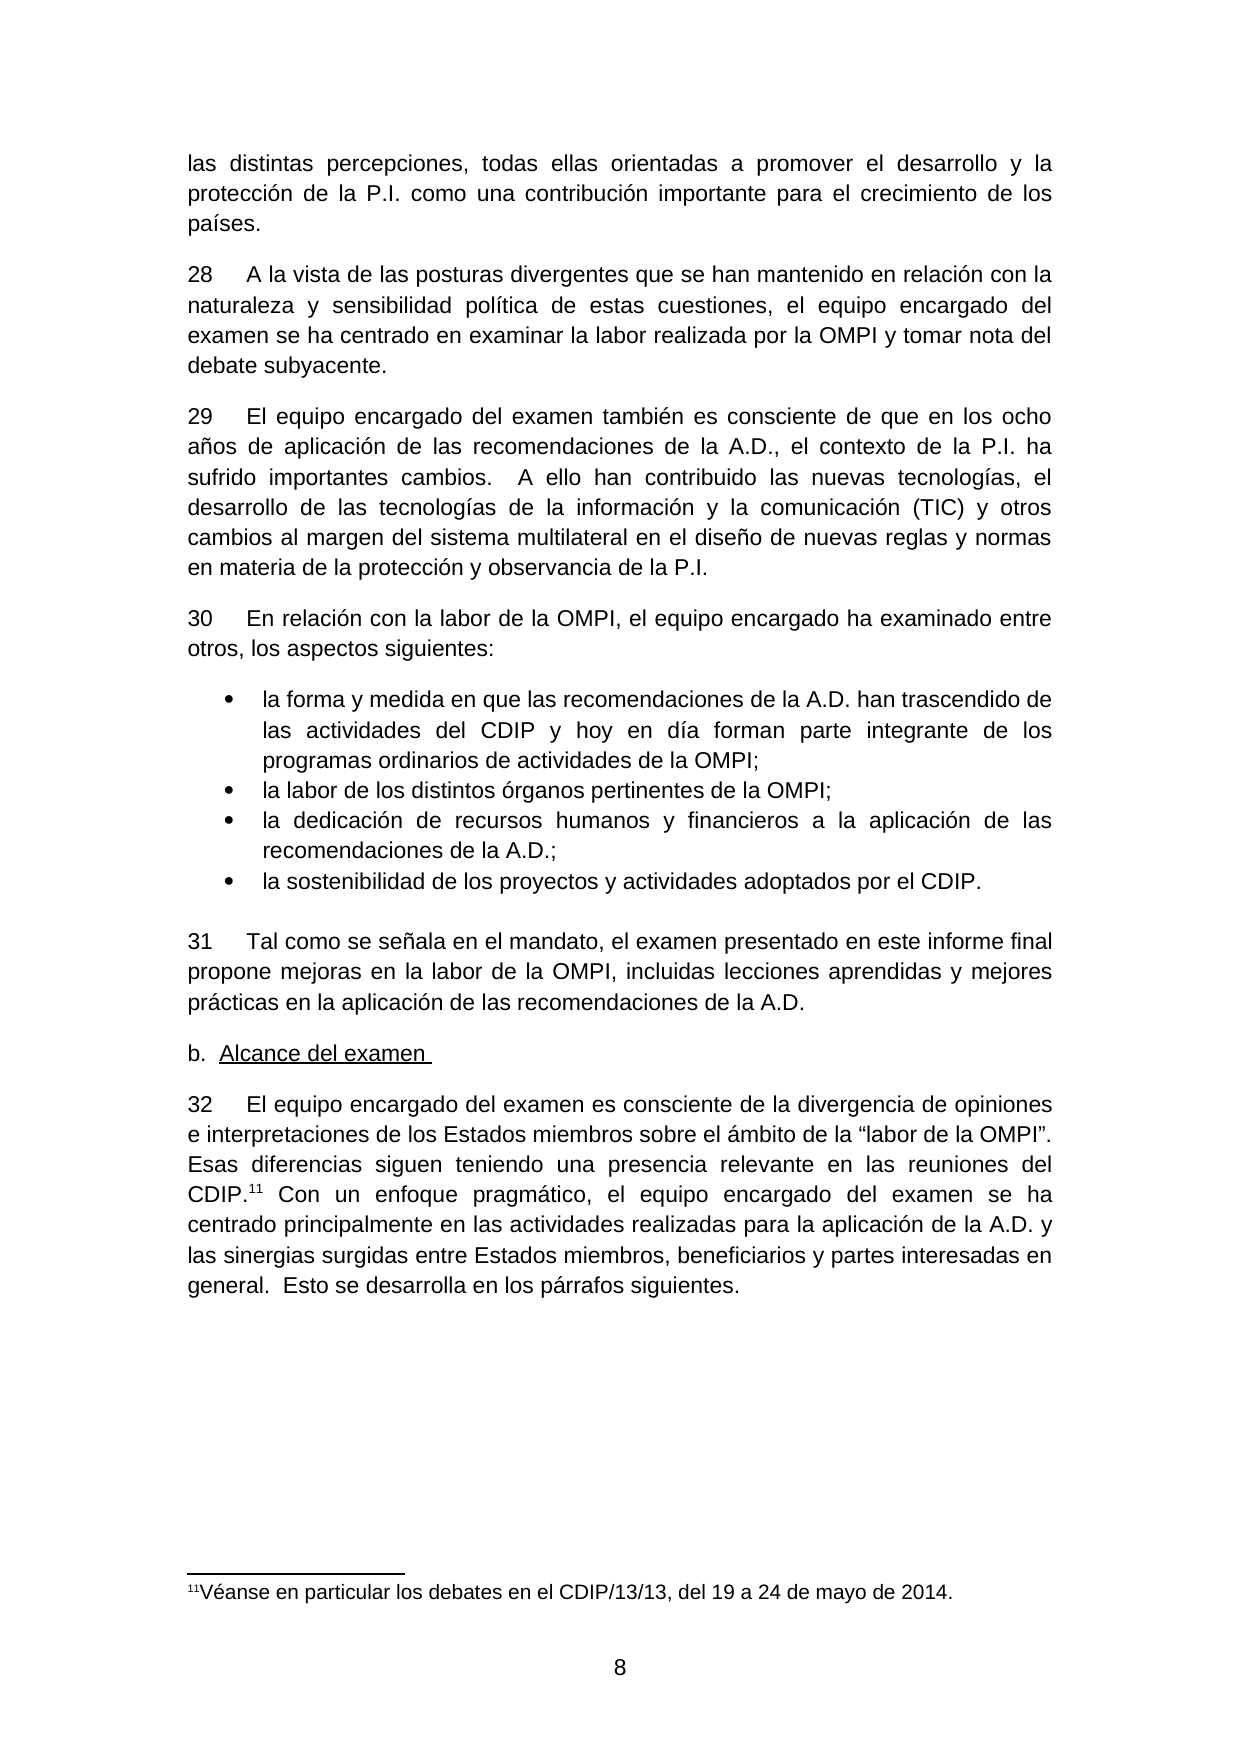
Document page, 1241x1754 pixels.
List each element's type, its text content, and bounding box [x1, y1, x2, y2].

list la forma y medida en que las recomendaciones de la A.D. han trascendido de las actividades del CDIP y hoy en día forman parte integrante de los programas ordinarios de actividades de la OMPI; [225, 686, 1053, 773]
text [187, 150, 1053, 237]
text b. Alcance del examen [187, 1039, 1053, 1066]
text El equipo encargado del examen es consciente de la divergencia de opiniones e interpretaciones de los Estados miembros sobre el ámbito de la “labor de la OMPI”. Esas diferencias siguen teniendo una presencia relevante en las reuniones del CDIP. Con un enfoque pragmático, el equipo encargado del examen se ha centrado principalmente en las actividades realizadas para la aplicación de la A.D. y las sinergias surgidas entre Estados miembros, beneficiarios y partes interesadas en general. Esto se desarrolla en los párrafos siguientes. [187, 1091, 1053, 1298]
list la sostenibilidad de los proyectos y actividades adoptados por el CDIP. [225, 868, 1053, 894]
text En relación con la labor de la OMPI, el equipo encargado ha examinado entre otros, los aspectos siguientes: [187, 605, 1053, 662]
list la dedicación de recursos humanos y financieros a la aplicación de las recomendaciones de la A.D.; [225, 807, 1053, 864]
text Tal como se señala en el mandato, el examen presentado en este informe final propone mejoras en la labor de la OMPI, incluidas lecciones aprendidas y mejores prácticas en la aplicación de las recomendaciones de la A.D. [187, 928, 1053, 1015]
text A la vista de las posturas divergentes que se han mantenido en relación con la naturaleza y sensibilidad política de estas cuestiones, el equipo encargado del examen se ha centrado en examinar la labor realizada por la OMPI y tomar nota del debate subyacente. [187, 261, 1053, 378]
list la labor de los distintos órganos pertinentes de la OMPI; [225, 777, 1053, 803]
text El equipo encargado del examen también es consciente de que en los ocho años de aplicación de las recomendaciones de la A.D., el contexto de la P.I. ha sufrido importantes cambios. A ello han contribuido las nuevas tecnologías, el desarrollo de las tecnologías de la información y la comunicación (TIC) y otros cambios al margen del sistema multilateral en el diseño de nuevas reglas y normas en materia de la protección y observancia de la P.I. [187, 403, 1053, 581]
